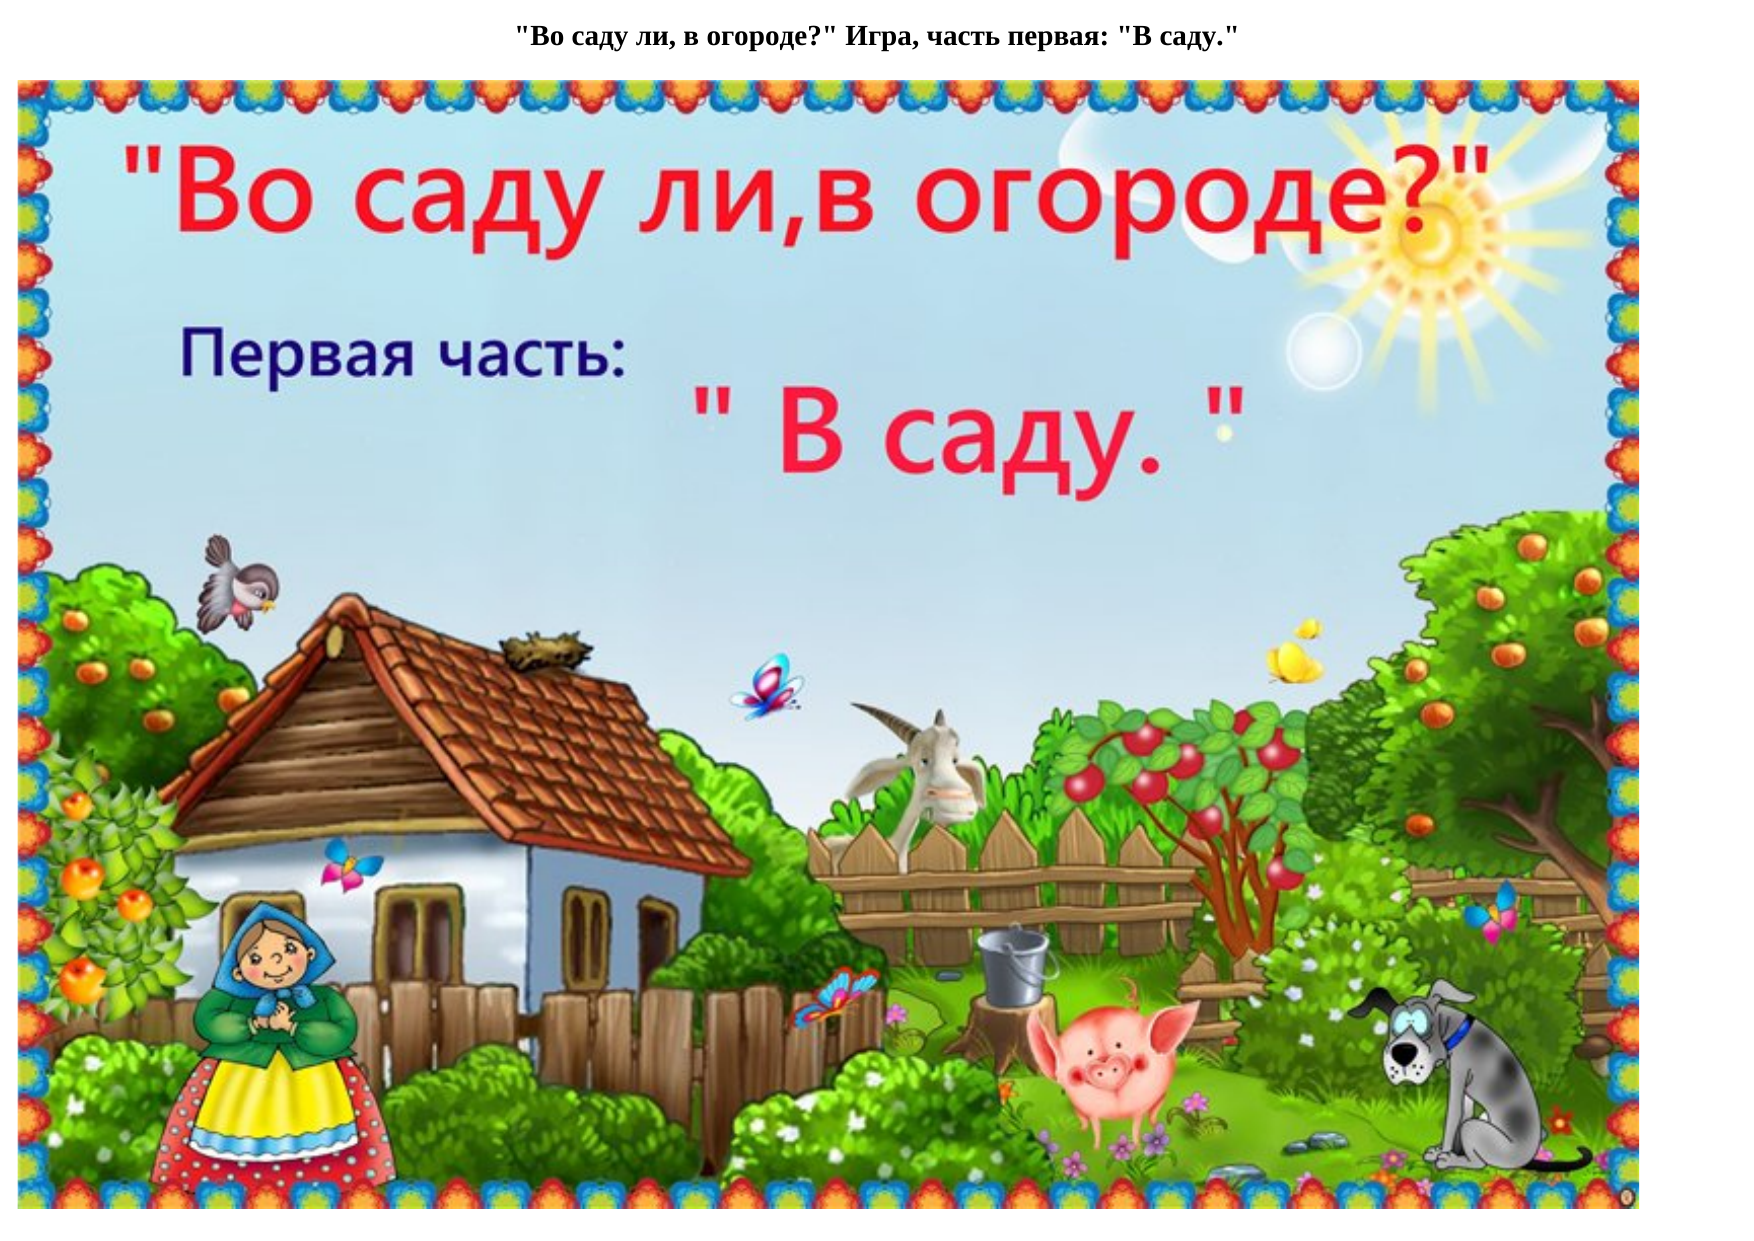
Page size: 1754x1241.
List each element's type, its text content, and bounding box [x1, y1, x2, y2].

text "Во саду ли, в огороде?" Игра, часть первая: "В саду." [18, 18, 1736, 51]
picture [17, 80, 1640, 1209]
